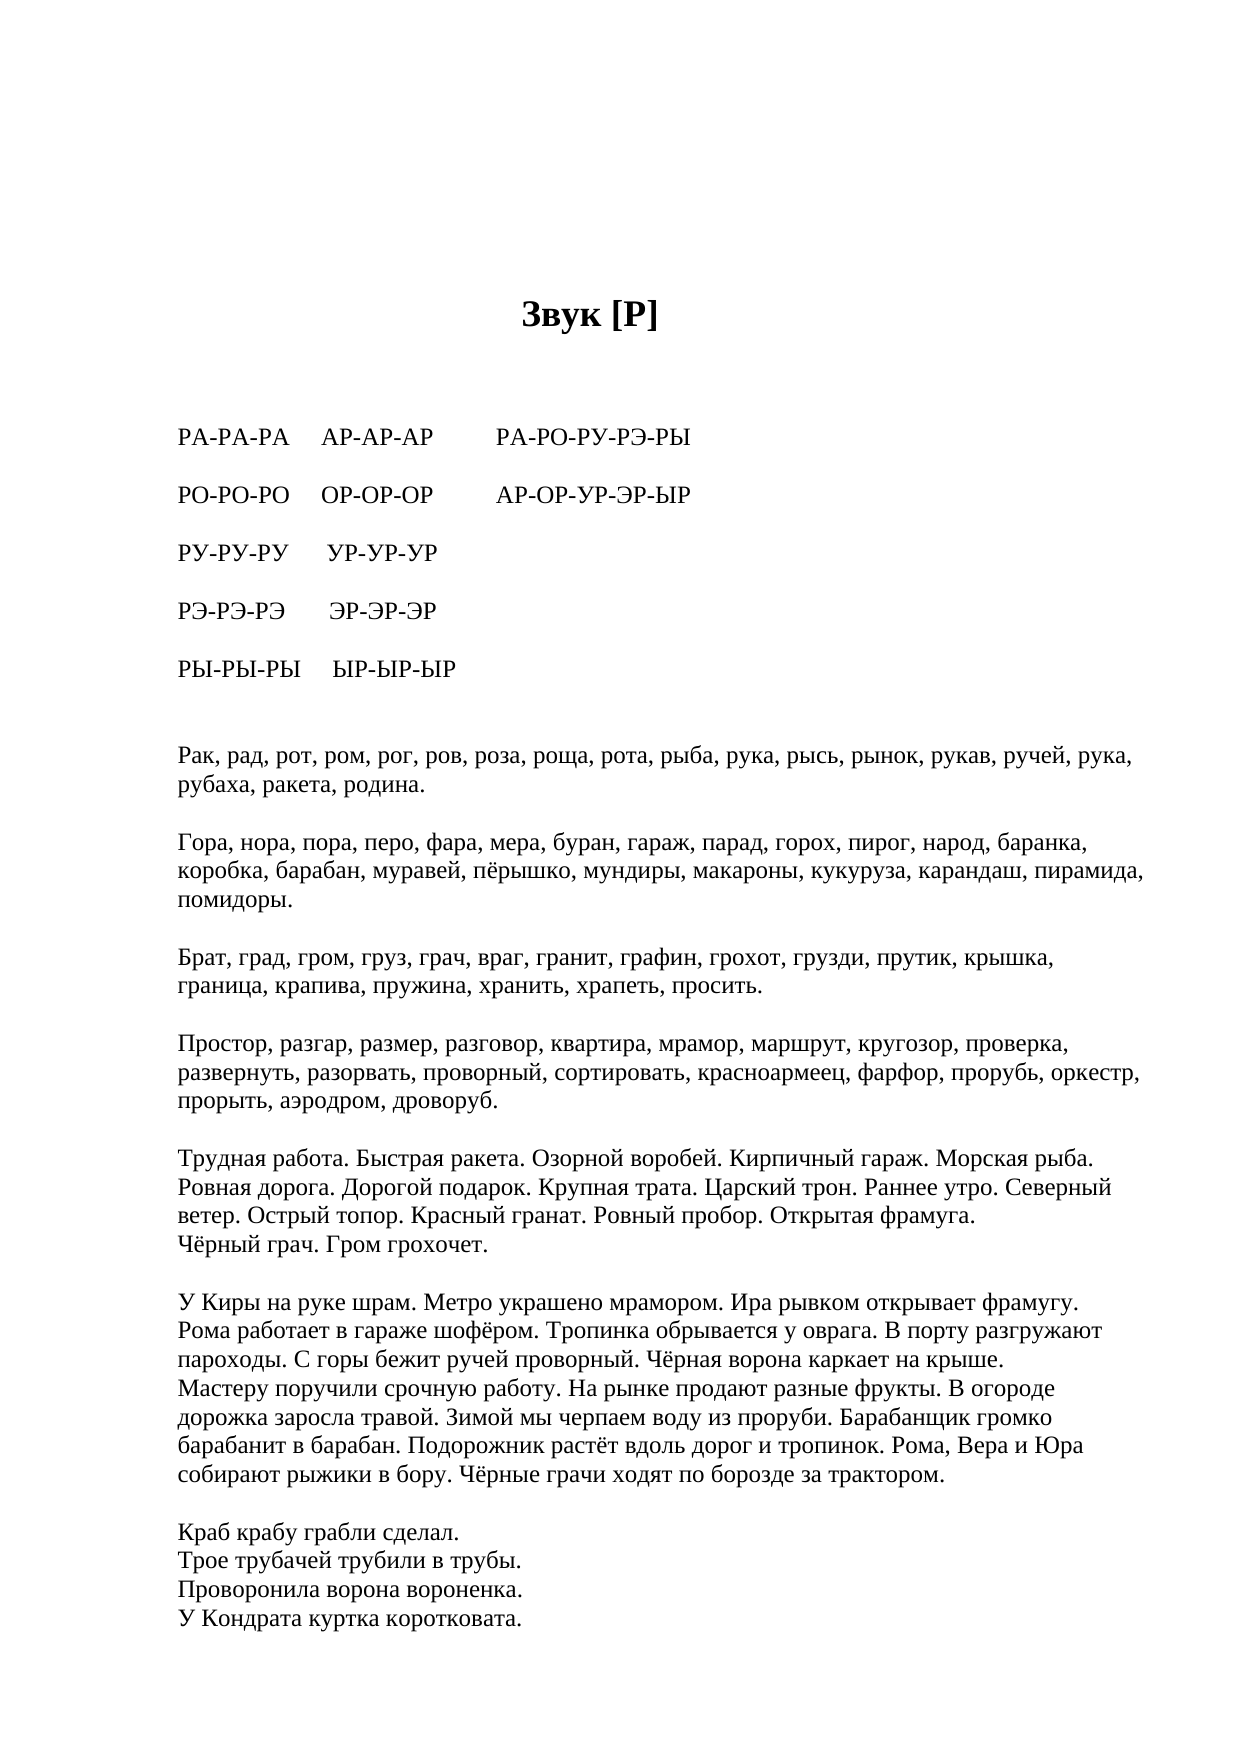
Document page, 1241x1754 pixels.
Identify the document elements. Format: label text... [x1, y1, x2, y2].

text Простор, разгар, размер, разговор, квартира, мрамор, маршрут, кругозор, проверка, [177, 1028, 1152, 1057]
text развернуть, разорвать, проворный, сортировать, красноармеец, фарфор, прорубь, оркестр, [177, 1057, 1152, 1085]
text РА-РА-РА АР-АР-АР РА-РО-РУ-РЭ-РЫ [177, 422, 1152, 451]
text Звук [Р] [177, 292, 1152, 335]
text РЭ-РЭ-РЭ ЭР-ЭР-ЭР [177, 596, 1152, 624]
text Брат, град, гром, груз, грач, враг, гранит, графин, грохот, грузди, прутик, крышка, граница, крапива, пружина, хранить, храпеть, просить. [177, 942, 1152, 999]
text Мастеру поручили срочную работу. На рынке продают разные фрукты. В огороде дорожка заросла травой. Зимой мы черпаем воду из проруби. Барабанщик громко барабанит в барабан. Подорожник растёт вдоль дорог и тропинок. Рома, Вера и Юра собирают рыжики в бору. Чёрные грачи ходят по борозде за трактором. [177, 1373, 1152, 1488]
text прорыть, аэродром, дроворуб. [177, 1085, 1152, 1114]
text У Кондрата куртка коротковата. [177, 1603, 1152, 1632]
text РУ-РУ-РУ УР-УР-УР [177, 538, 1152, 567]
text Рома работает в гараже шофёром. Тропинка обрывается у оврага. В порту разгружают пароходы. С горы бежит ручей проворный. Чёрная ворона каркает на крыше. [177, 1315, 1152, 1373]
text Проворонила ворона вороненка. [177, 1574, 1152, 1603]
text Трудная работа. Быстрая ракета. Озорной воробей. Кирпичный гараж. Морская рыба. Ровная дорога. Дорогой подарок. Крупная трата. Царский трон. Раннее утро. Северный ветер. Острый топор. Красный гранат. Ровный пробор. Открытая фрамуга. Чёрный грач. Гром грохочет. [177, 1143, 1152, 1258]
text Гора, нора, пора, перо, фара, мера, буран, гараж, парад, горох, пирог, народ, баранка, коробка, барабан, муравей, пёрышко, мундиры, макароны, кукуруза, карандаш, пирамида, помидоры. [177, 827, 1152, 913]
text У Киры на руке шрам. Метро украшено мрамором. Ира рывком открывает фрамугу. [177, 1287, 1152, 1315]
text Трое трубачей трубили в трубы. [177, 1545, 1152, 1574]
text Краб крабу грабли сделал. [177, 1517, 1152, 1545]
text Рак, рад, рот, ром, рог, ров, роза, роща, рота, рыба, рука, рысь, рынок, рукав, ручей, рука, рубаха, ракета, родина. [177, 740, 1152, 798]
text РО-РО-РО ОР-ОР-ОР АР-ОР-УР-ЭР-ЫР [177, 480, 1152, 509]
text РЫ-РЫ-РЫ ЫР-ЫР-ЫР [177, 654, 1152, 682]
